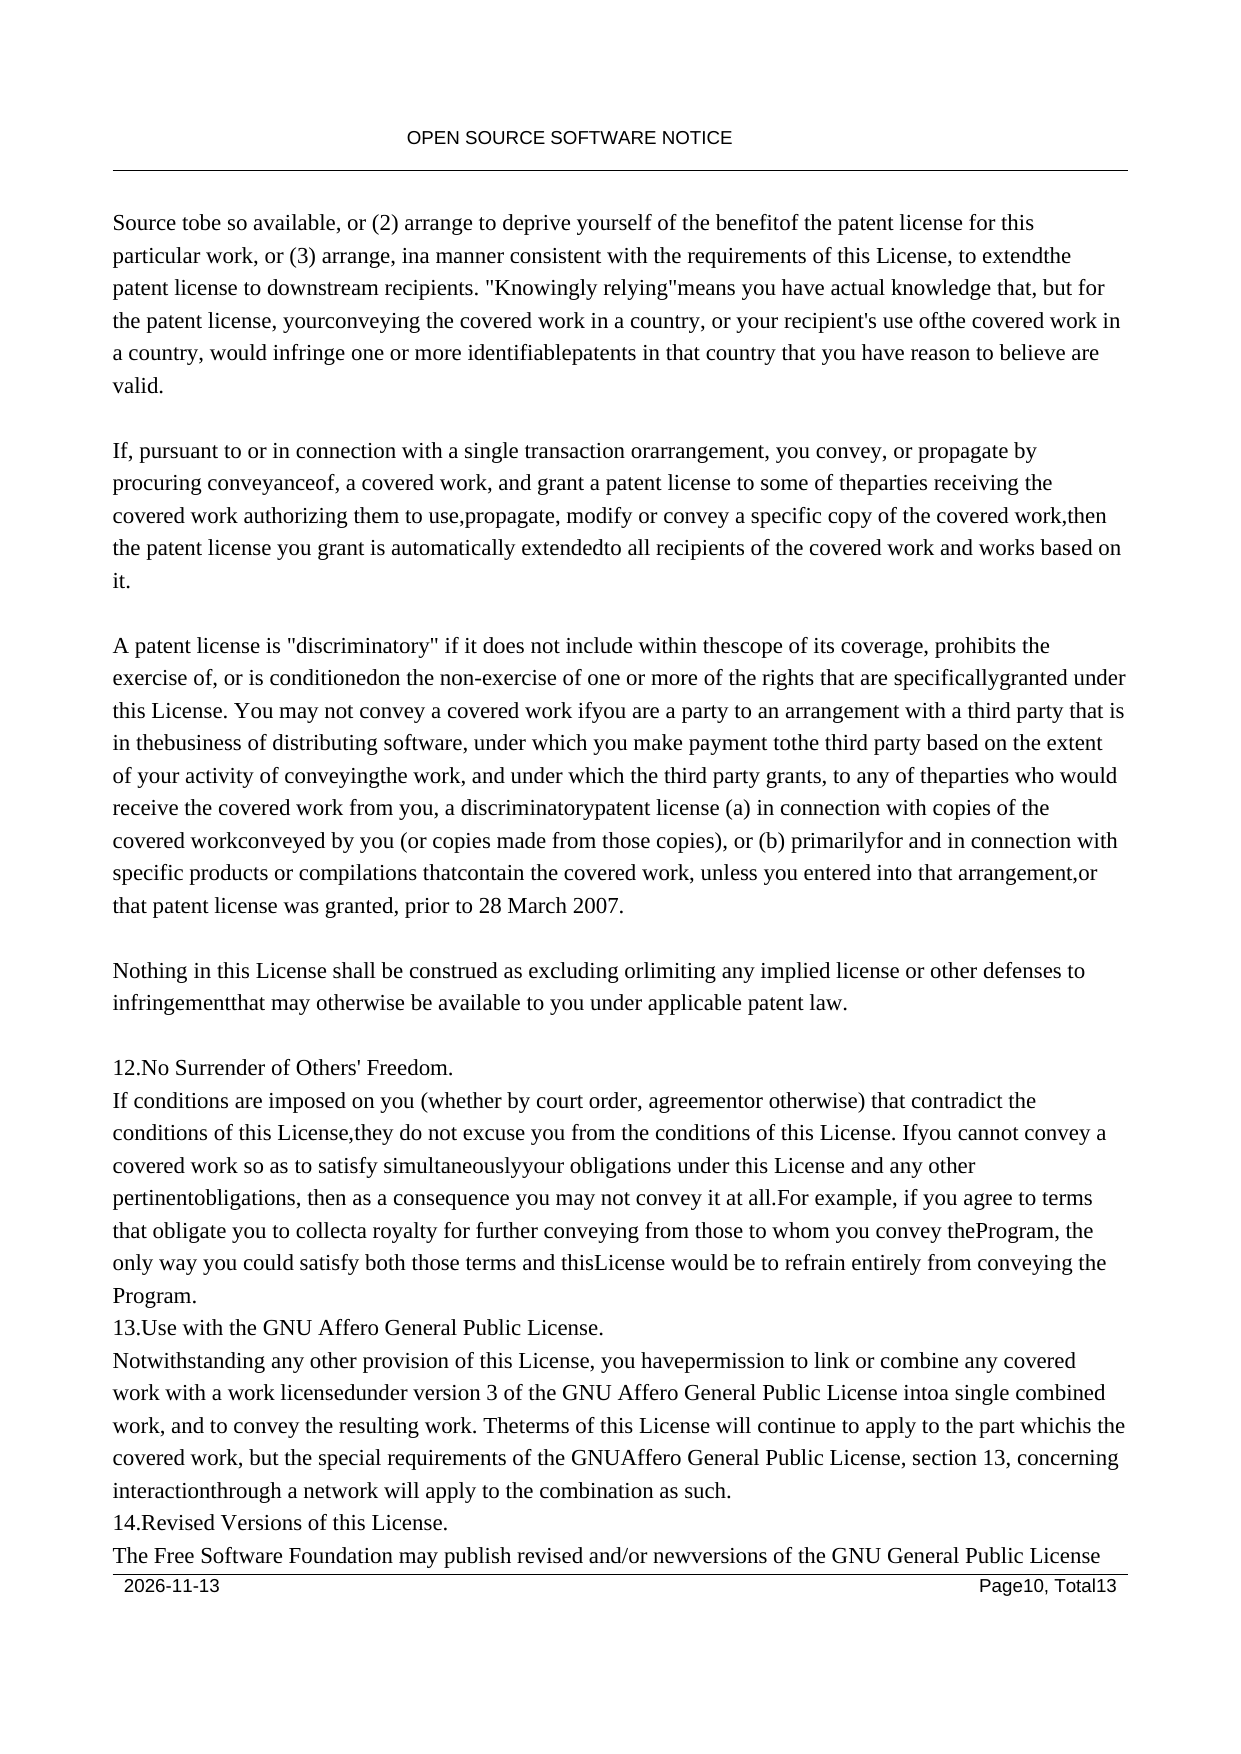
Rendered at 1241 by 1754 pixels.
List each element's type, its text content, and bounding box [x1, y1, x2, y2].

text 14.Revised Versions of this License. [112, 1506, 1128, 1539]
text Nothing in this License shall be construed as excluding orlimiting any implied license or other defenses to infringementthat may otherwise be available to you under applicable patent law. [112, 954, 1128, 1019]
text 12.No Surrender of Others' Freedom. [112, 1051, 1128, 1084]
text 13.Use with the GNU Affero General Public License. [112, 1311, 1128, 1344]
text If conditions are imposed on you (whether by court order, agreementor otherwise) that contradict the conditions of this License,they do not excuse you from the conditions of this License. Ifyou cannot convey a covered work so as to satisfy simultaneouslyyour obligations under this License and any other pertinentobligations, then as a consequence you may not convey it at all.For example, if you agree to terms that obligate you to collecta royalty for further conveying from those to whom you convey theProgram, the only way you could satisfy both those terms and thisLicense would be to refrain entirely from conveying the Program. [112, 1084, 1128, 1311]
text Notwithstanding any other provision of this License, you havepermission to link or combine any covered work with a work licensedunder version 3 of the GNU Affero General Public License intoa single combined work, and to convey the resulting work. Theterms of this License will continue to apply to the part whichis the covered work, but the special requirements of the GNUAffero General Public License, section 13, concerning interactionthrough a network will apply to the combination as such. [112, 1344, 1128, 1506]
text If, pursuant to or in connection with a single transaction orarrangement, you convey, or propagate by procuring conveyanceof, a covered work, and grant a patent license to some of theparties receiving the covered work authorizing them to use,propagate, modify or convey a specific copy of the covered work,then the patent license you grant is automatically extendedto all recipients of the covered work and works based on it. [112, 434, 1128, 596]
text A patent license is "discriminatory" if it does not include within thescope of its coverage, prohibits the exercise of, or is conditionedon the non-exercise of one or more of the rights that are specificallygranted under this License. You may not convey a covered work ifyou are a party to an arrangement with a third party that is in thebusiness of distributing software, under which you make payment tothe third party based on the extent of your activity of conveyingthe work, and under which the third party grants, to any of theparties who would receive the covered work from you, a discriminatorypatent license (a) in connection with copies of the covered workconveyed by you (or copies made from those copies), or (b) primarilyfor and in connection with specific products or compilations thatcontain the covered work, unless you entered into that arrangement,or that patent license was granted, prior to 28 March 2007. [112, 629, 1128, 921]
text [112, 1539, 1128, 1571]
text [112, 206, 1128, 401]
